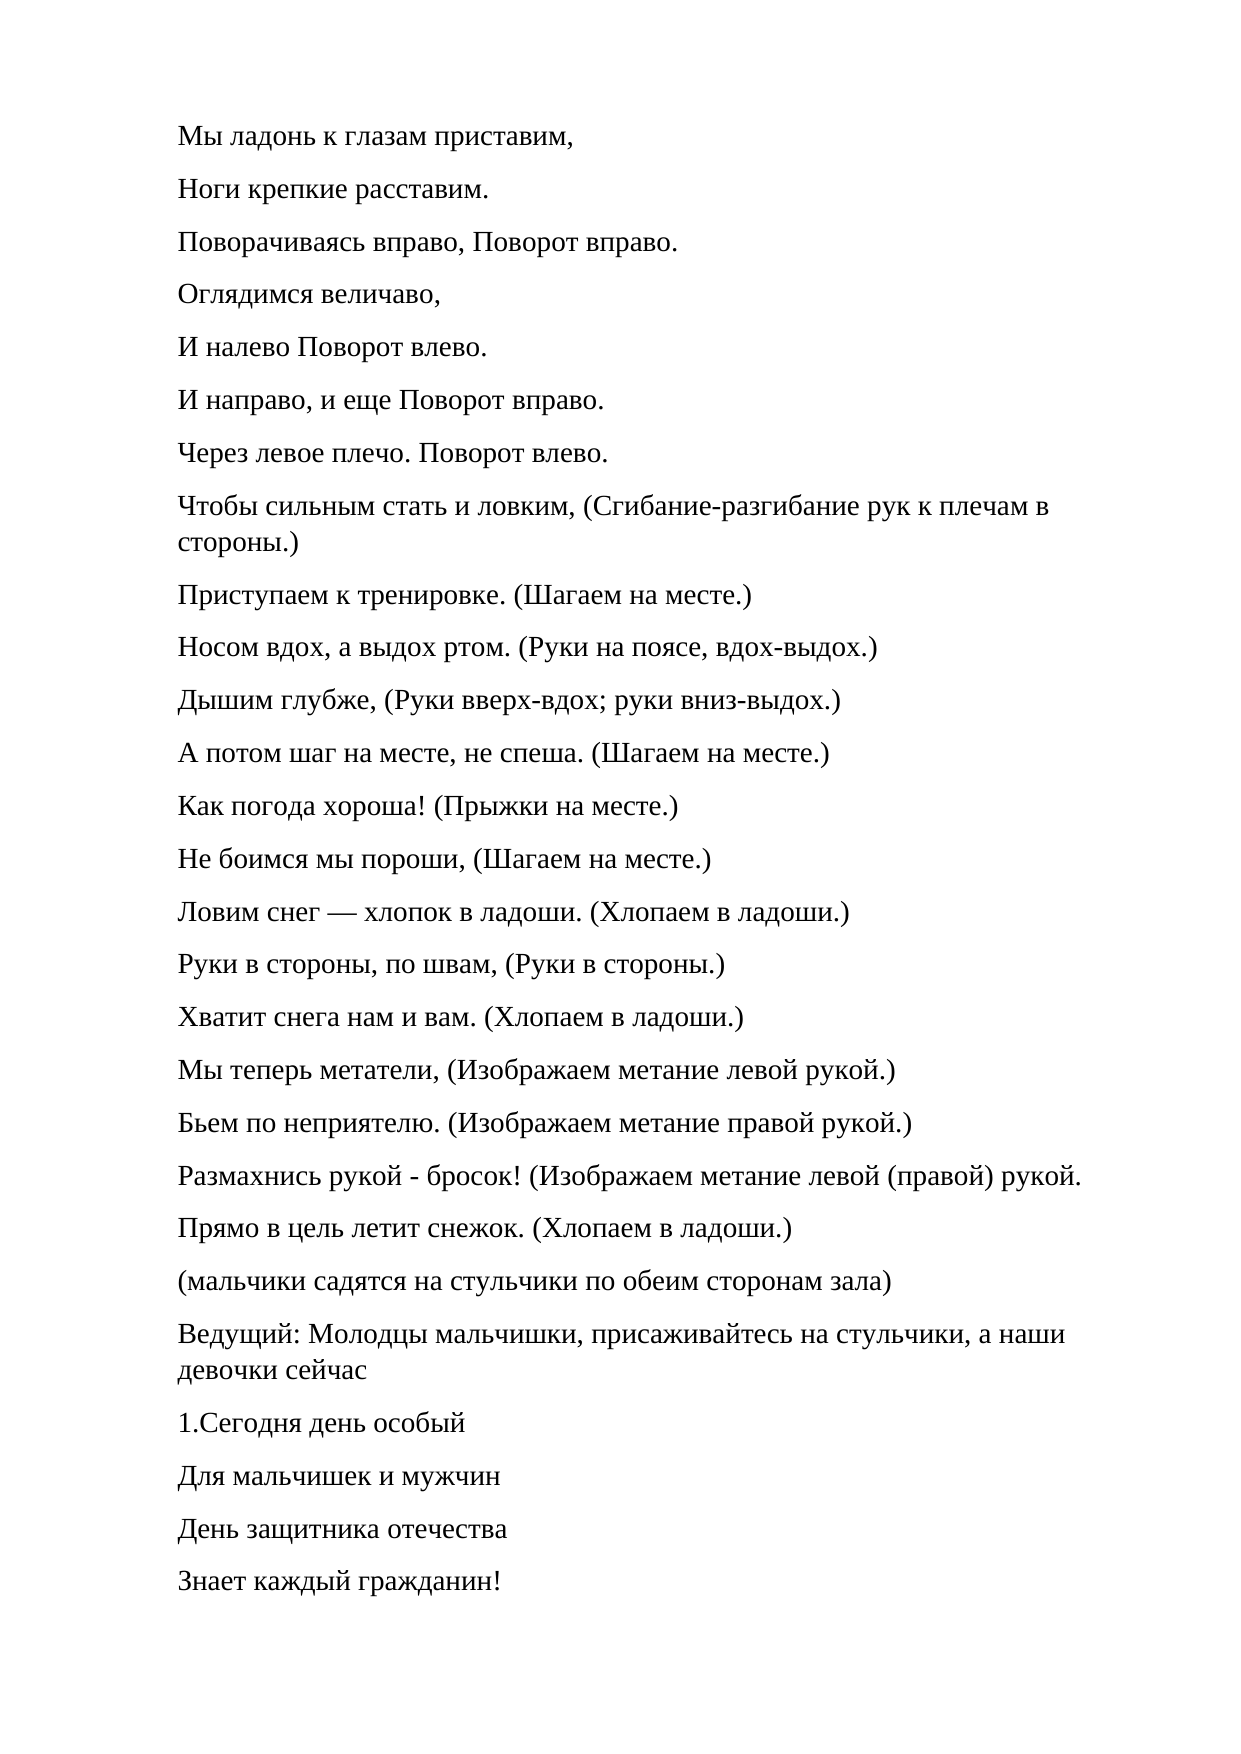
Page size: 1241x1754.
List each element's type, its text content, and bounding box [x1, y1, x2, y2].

text Дышим глубже, (Руки вверх-вдох; руки вниз-выдох.) [177, 682, 1152, 716]
text Бьем по неприятелю. (Изображаем метание правой рукой.) [177, 1105, 1152, 1138]
text Не боимся мы пороши, (Шагаем на месте.) [177, 841, 1152, 874]
text 1.Сегодня день особый [177, 1405, 1152, 1439]
text Руки в стороны, по швам, (Руки в стороны.) [177, 946, 1152, 980]
text Как погода хороша! (Прыжки на месте.) [177, 788, 1152, 822]
text День защитника отечества [177, 1511, 1152, 1544]
text Ноги крепкие расставим. [177, 171, 1152, 204]
text Ловим снег — хлопок в ладоши. (Хлопаем в ладоши.) [177, 894, 1152, 927]
text Хватит снега нам и вам. (Хлопаем в ладоши.) [177, 999, 1152, 1033]
text И налево Поворот влево. [177, 329, 1152, 363]
text Чтобы сильным стать и ловким, (Сгибание-разгибание рук к плечам в стороны.) [177, 488, 1152, 557]
text А потом шаг на месте, не спеша. (Шагаем на месте.) [177, 735, 1152, 769]
text Ведущий: Молодцы мальчишки, присаживайтесь на стульчики, а наши девочки сейчас [177, 1316, 1152, 1386]
text Мы ладонь к глазам приставим, [177, 118, 1152, 152]
text Прямо в цель летит снежок. (Хлопаем в ладоши.) [177, 1211, 1152, 1244]
text Для мальчишек и мужчин [177, 1458, 1152, 1491]
text Через левое плечо. Поворот влево. [177, 435, 1152, 468]
text Поворачиваясь вправо, Поворот вправо. [177, 224, 1152, 257]
text (мальчики садятся на стульчики по обеим сторонам зала) [177, 1263, 1152, 1297]
text Носом вдох, а выдох ртом. (Руки на поясе, вдох-выдох.) [177, 629, 1152, 663]
text Знает каждый гражданин! [177, 1563, 1152, 1597]
text Оглядимся величаво, [177, 277, 1152, 310]
text И направо, и еще Поворот вправо. [177, 382, 1152, 416]
text Приступаем к тренировке. (Шагаем на месте.) [177, 577, 1152, 610]
text Размахнись рукой - бросок! (Изображаем метание левой (правой) рукой. [177, 1158, 1152, 1191]
text Мы теперь метатели, (Изображаем метание левой рукой.) [177, 1052, 1152, 1086]
